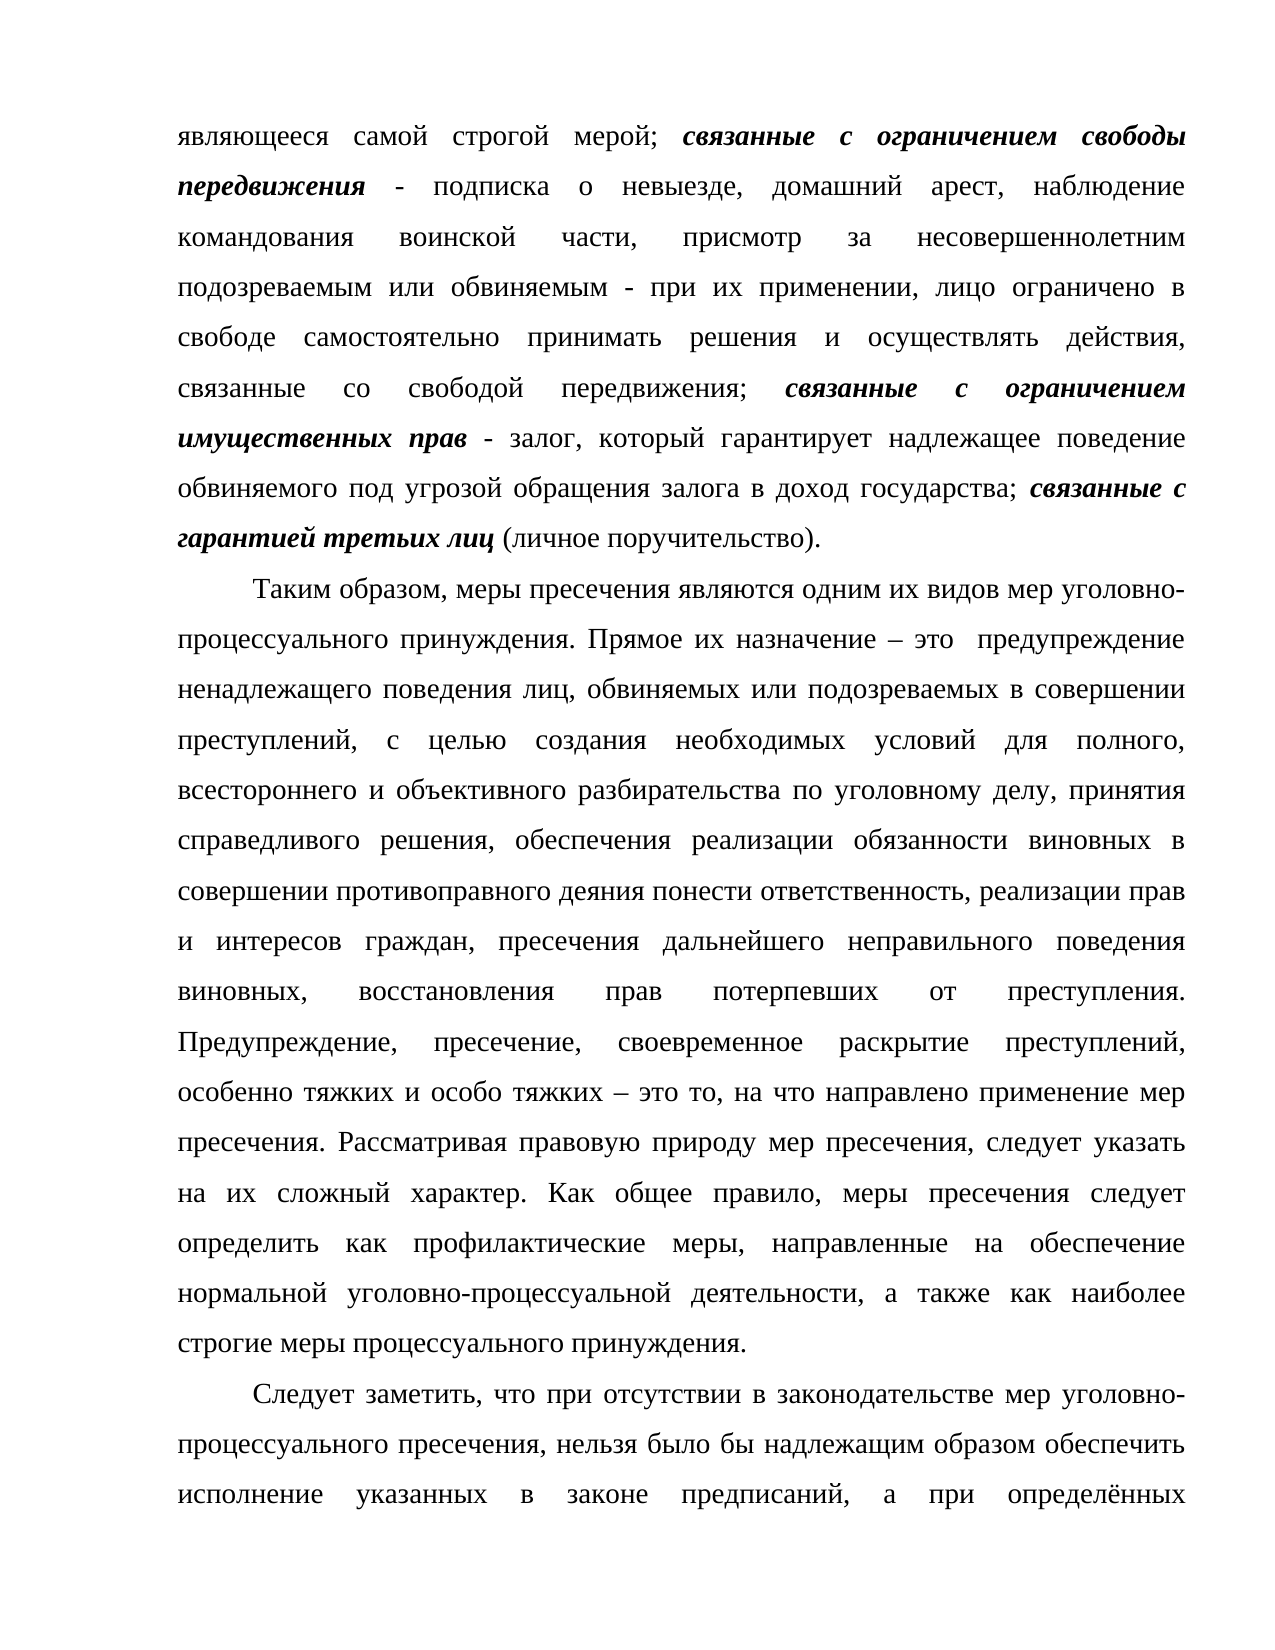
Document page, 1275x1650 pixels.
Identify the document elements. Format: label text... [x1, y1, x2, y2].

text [177, 1376, 1186, 1510]
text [177, 118, 1186, 554]
text Таким образом, меры пресечения являются одним их видов мер уголовно-процессуального принуждения. Прямое их назначение – это предупреждение ненадлежащего поведения лиц, обвиняемых или подозреваемых в совершении преступлений, с целью создания необходимых условий для полного, всестороннего и объективного разбирательства по уголовному делу, принятия справедливого решения, обеспечения реализации обязанности виновных в совершении противоправного деяния понести ответственность, реализации прав и интересов граждан, пресечения дальнейшего неправильного поведения виновных, восстановления прав потерпевших от преступления. Предупреждение, пресечение, своевременное раскрытие преступлений, особенно тяжких и особо тяжких – это то, на что направлено применение мер пресечения. Рассматривая правовую природу мер пресечения, следует указать на их сложный характер. Как общее правило, меры пресечения следует определить как профилактические меры, направленные на обеспечение нормальной уголовно-процессуальной деятельности, а также как наиболее строгие меры процессуального принуждения. [177, 571, 1186, 1359]
